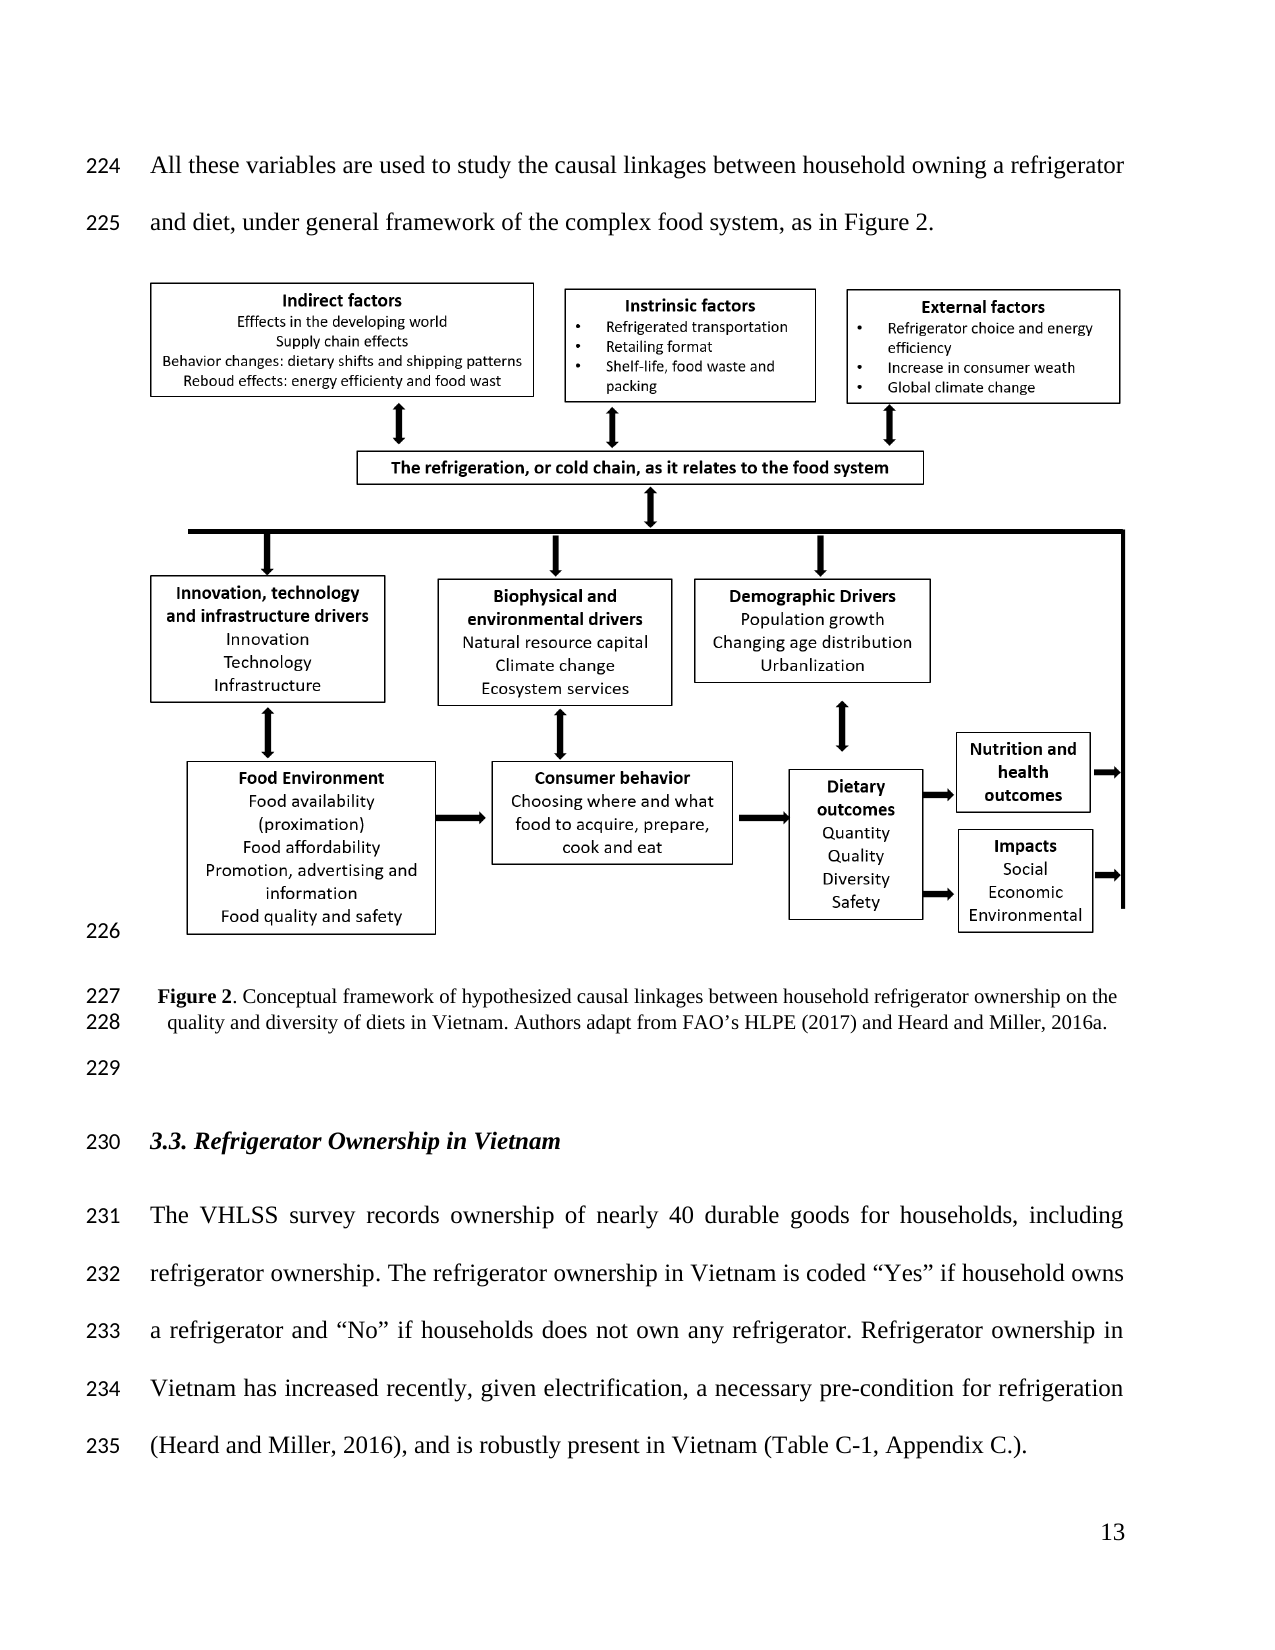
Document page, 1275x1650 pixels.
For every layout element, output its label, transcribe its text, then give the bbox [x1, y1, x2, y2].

text All these variables are used to study the causal linkages between household owning a refrigerator and diet, under general framework of the complex food system, as in Figure 2. [150, 150, 1125, 236]
picture [150, 281, 1125, 939]
text Figure 2. Conceptual framework of hypothesized causal linkages between household refrigerator ownership on the quality and diversity of diets in Vietnam. Authors adapt from FAO’s HLPE (2017) and Heard and Miller, 2016a. [150, 984, 1125, 1034]
text 3.3. Refrigerator Ownership in Vietnam [194, 1126, 1125, 1155]
text The VHLSS survey records ownership of nearly 40 durable goods for households, including refrigerator ownership. The refrigerator ownership in Vietnam is coded “Yes” if household owns a refrigerator and “No” if households does not own any refrigerator. Refrigerator ownership in Vietnam has increased recently, given electrification, a necessary pre-condition for refrigeration (Heard and Miller, 2016), and is robustly present in Vietnam (Table C-1, Appendix C.). [150, 1229, 1125, 1459]
